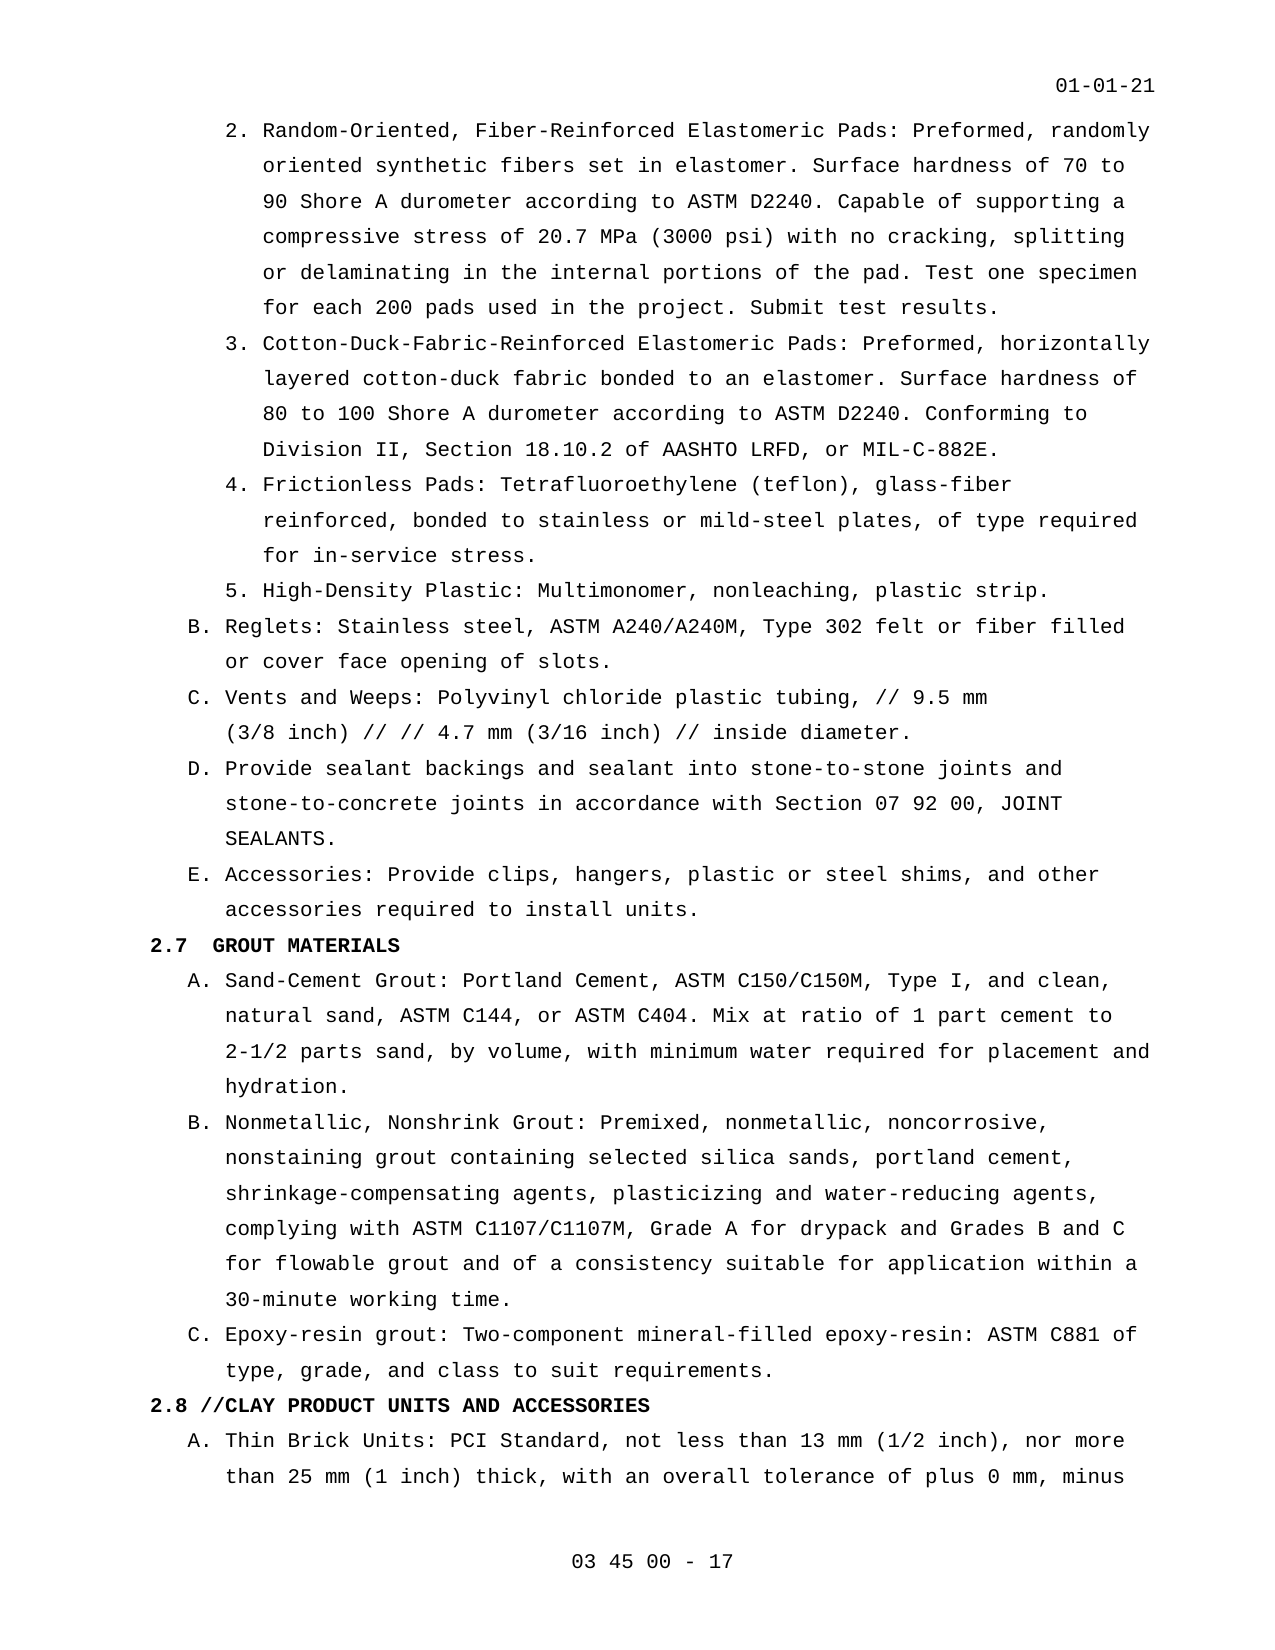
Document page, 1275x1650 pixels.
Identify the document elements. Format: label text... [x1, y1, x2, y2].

text Epoxy-resin grout: Two-component mineral-filled epoxy-resin: ASTM C881 of type, grade, and class to suit requirements. [187, 1324, 1155, 1383]
text Accessories: Provide clips, hangers, plastic or steel shims, and other accessories required to install units. [187, 864, 1155, 923]
text Random-Oriented, Fiber-Reinforced Elastomeric Pads: Preformed, randomly oriented synthetic fibers set in elastomer. Surface hardness of 70 to 90 Shore A durometer according to ASTM D2240. Capable of supporting a compressive stress of 20.7 MPa (3000 psi) with no cracking, splitting or delaminating in the internal portions of the pad. Test one specimen for each 200 pads used in the project. Submit test results. [225, 120, 1155, 321]
text Frictionless Pads: Tetrafluoroethylene (teflon), glass-fiber reinforced, bonded to stainless or mild-steel plates, of type required for in-service stress. [225, 474, 1155, 569]
text //CLAY PRODUCT UNITS AND ACCESSORIES [150, 1395, 1155, 1419]
text Vents and Weeps: Polyvinyl chloride plastic tubing, // 9.5 mm (3/8 inch) // // 4.7 mm (3/16 inch) // inside diameter. [187, 687, 1155, 746]
text Reglets: Stainless steel, ASTM A240/A240M, Type 302 felt or fiber filled or cover face opening of slots. [187, 616, 1155, 675]
text GROUT MATERIALS [150, 934, 1155, 958]
text Cotton-Duck-Fabric-Reinforced Elastomeric Pads: Preformed, horizontally layered cotton-duck fabric bonded to an elastomer. Surface hardness of 80 to 100 Shore A durometer according to ASTM D2240. Conforming to Division II, Section 18.10.2 of AASHTO LRFD, or MIL-C-882E. [225, 332, 1155, 462]
text High-Density Plastic: Multimonomer, nonleaching, plastic strip. [225, 580, 1155, 604]
text Sand-Cement Grout: Portland Cement, ASTM C150/C150M, Type I, and clean, natural sand, ASTM C144, or ASTM C404. Mix at ratio of 1 part cement to 2-1/2 parts sand, by volume, with minimum water required for placement and hydration. [187, 970, 1155, 1100]
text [187, 1430, 1155, 1489]
text Provide sealant backings and sealant into stone-to-stone joints and stone-to-concrete joints in accordance with Section 07 92 00, JOINT SEALANTS. [187, 757, 1155, 852]
text Nonmetallic, Nonshrink Grout: Premixed, nonmetallic, noncorrosive, nonstaining grout containing selected silica sands, portland cement, shrinkage-compensating agents, plasticizing and water-reducing agents, complying with ASTM C1107/C1107M, Grade A for drypack and Grades B and C for flowable grout and of a consistency suitable for application within a 30-minute working time. [187, 1112, 1155, 1312]
